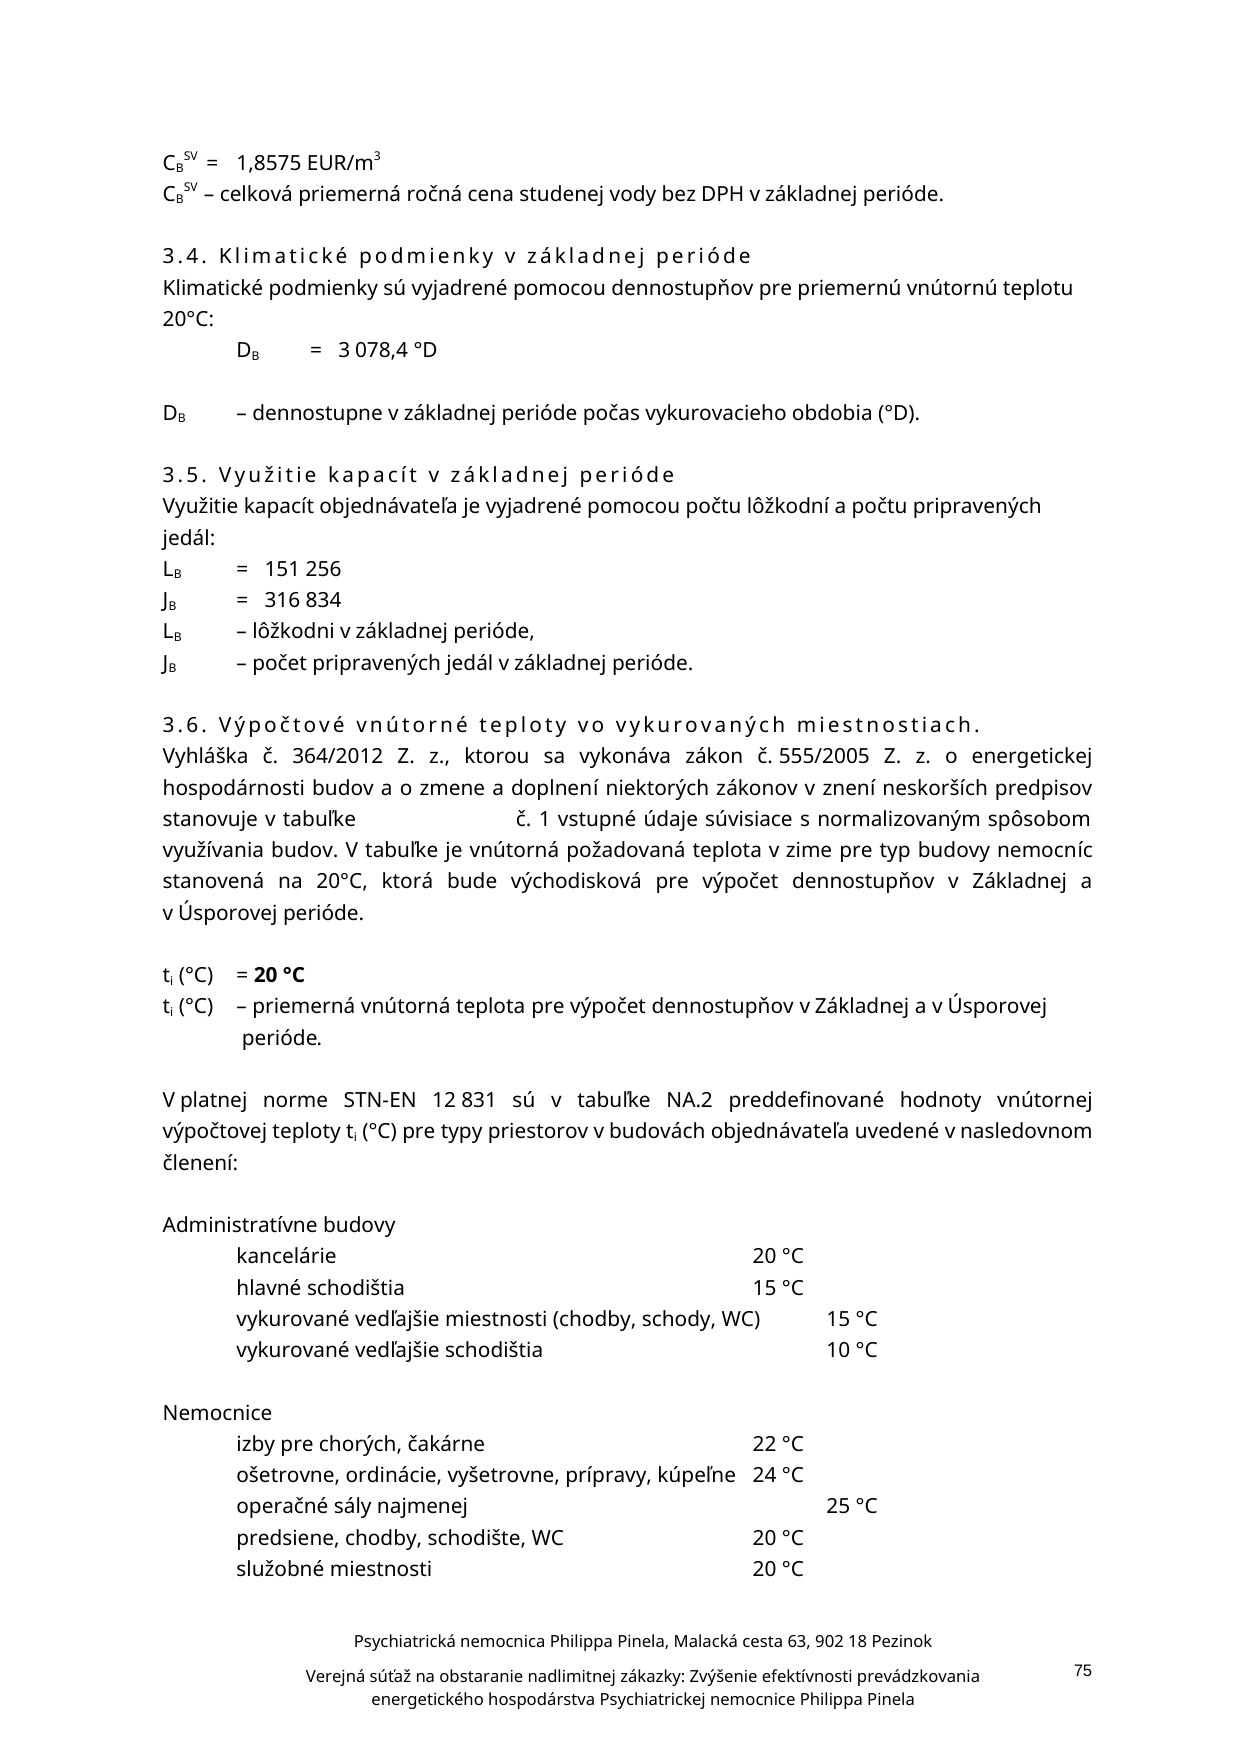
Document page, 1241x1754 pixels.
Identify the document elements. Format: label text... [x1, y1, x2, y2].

text Využitie kapacít objednávateľa je vyjadrené pomocou počtu lôžkodní a počtu pripravených jedál: [162, 491, 1093, 551]
text JB = 316 834 [162, 585, 1093, 613]
text vykurované vedľajšie miestnosti (chodby, schody, WC) 15 °C [162, 1304, 1093, 1332]
text izby pre chorých, čakárne 22 °C [162, 1429, 1093, 1457]
text Vyhláška č. 364/2012 Z. z., ktorou sa vykonáva zákon č. 555/2005 Z. z. o energetickej hospodárnosti budov a o zmene a doplnení niektorých zákonov v znení neskorších predpisov stanovuje v tabuľke č. 1 vstupné údaje súvisiace s normalizovaným spôsobom využívania budov. V tabuľke je vnútorná požadovaná teplota v zime pre typ budovy nemocníc stanovená na 20°C, ktorá bude východisková pre výpočet dennostupňov v Základnej a v Úsporovej perióde. [162, 741, 1093, 926]
text ti (°C) – priemerná vnútorná teplota pre výpočet dennostupňov v Základnej a v Úsporovej perióde. [162, 991, 1093, 1051]
subtitle Klimatické podmienky v základnej perióde [162, 241, 1093, 270]
text operačné sály najmenej 25 °C [162, 1491, 1093, 1520]
text DB = 3 078,4 °D [162, 335, 1093, 363]
text V platnej norme STN-EN 12 831 sú v tabuľke NA.2 preddefinované hodnoty vnútornej výpočtovej teploty ti (°C) pre typy priestorov v budovách objednávateľa uvedené v nasledovnom členení: [162, 1085, 1093, 1176]
subtitle Výpočtové vnútorné teploty vo vykurovaných miestnostiach. [162, 710, 1093, 738]
text LB – lôžkodni v základnej perióde, [162, 616, 1093, 645]
text LB = 151 256 [162, 554, 1093, 582]
text DB – dennostupne v základnej perióde počas vykurovacieho obdobia (°D). [162, 398, 1093, 426]
subtitle Využitie kapacít v základnej perióde [162, 460, 1093, 488]
text JB – počet pripravených jedál v základnej perióde. [162, 648, 1093, 676]
text Nemocnice [162, 1398, 1093, 1426]
text predsiene, chodby, schodište, WC 20 °C [162, 1523, 1093, 1551]
text vykurované vedľajšie schodištia 10 °C [162, 1335, 1093, 1363]
text kancelárie 20 °C [162, 1241, 1093, 1270]
text Klimatické podmienky sú vyjadrené pomocou dennostupňov pre priemernú vnútornú teplotu 20°C: [162, 273, 1093, 332]
text služobné miestnosti 20 °C [162, 1554, 1093, 1582]
text hlavné schodištia 15 °C [162, 1273, 1093, 1301]
text ošetrovne, ordinácie, vyšetrovne, prípravy, kúpeľne 24 °C [162, 1460, 1093, 1488]
text Administratívne budovy [162, 1210, 1093, 1238]
text ti (°C) = 20 °C [162, 960, 1093, 988]
text CBSV = 1,8575 EUR/m3 [162, 148, 1093, 176]
text CBSV – celková priemerná ročná cena studenej vody bez DPH v základnej perióde. [162, 179, 1093, 207]
